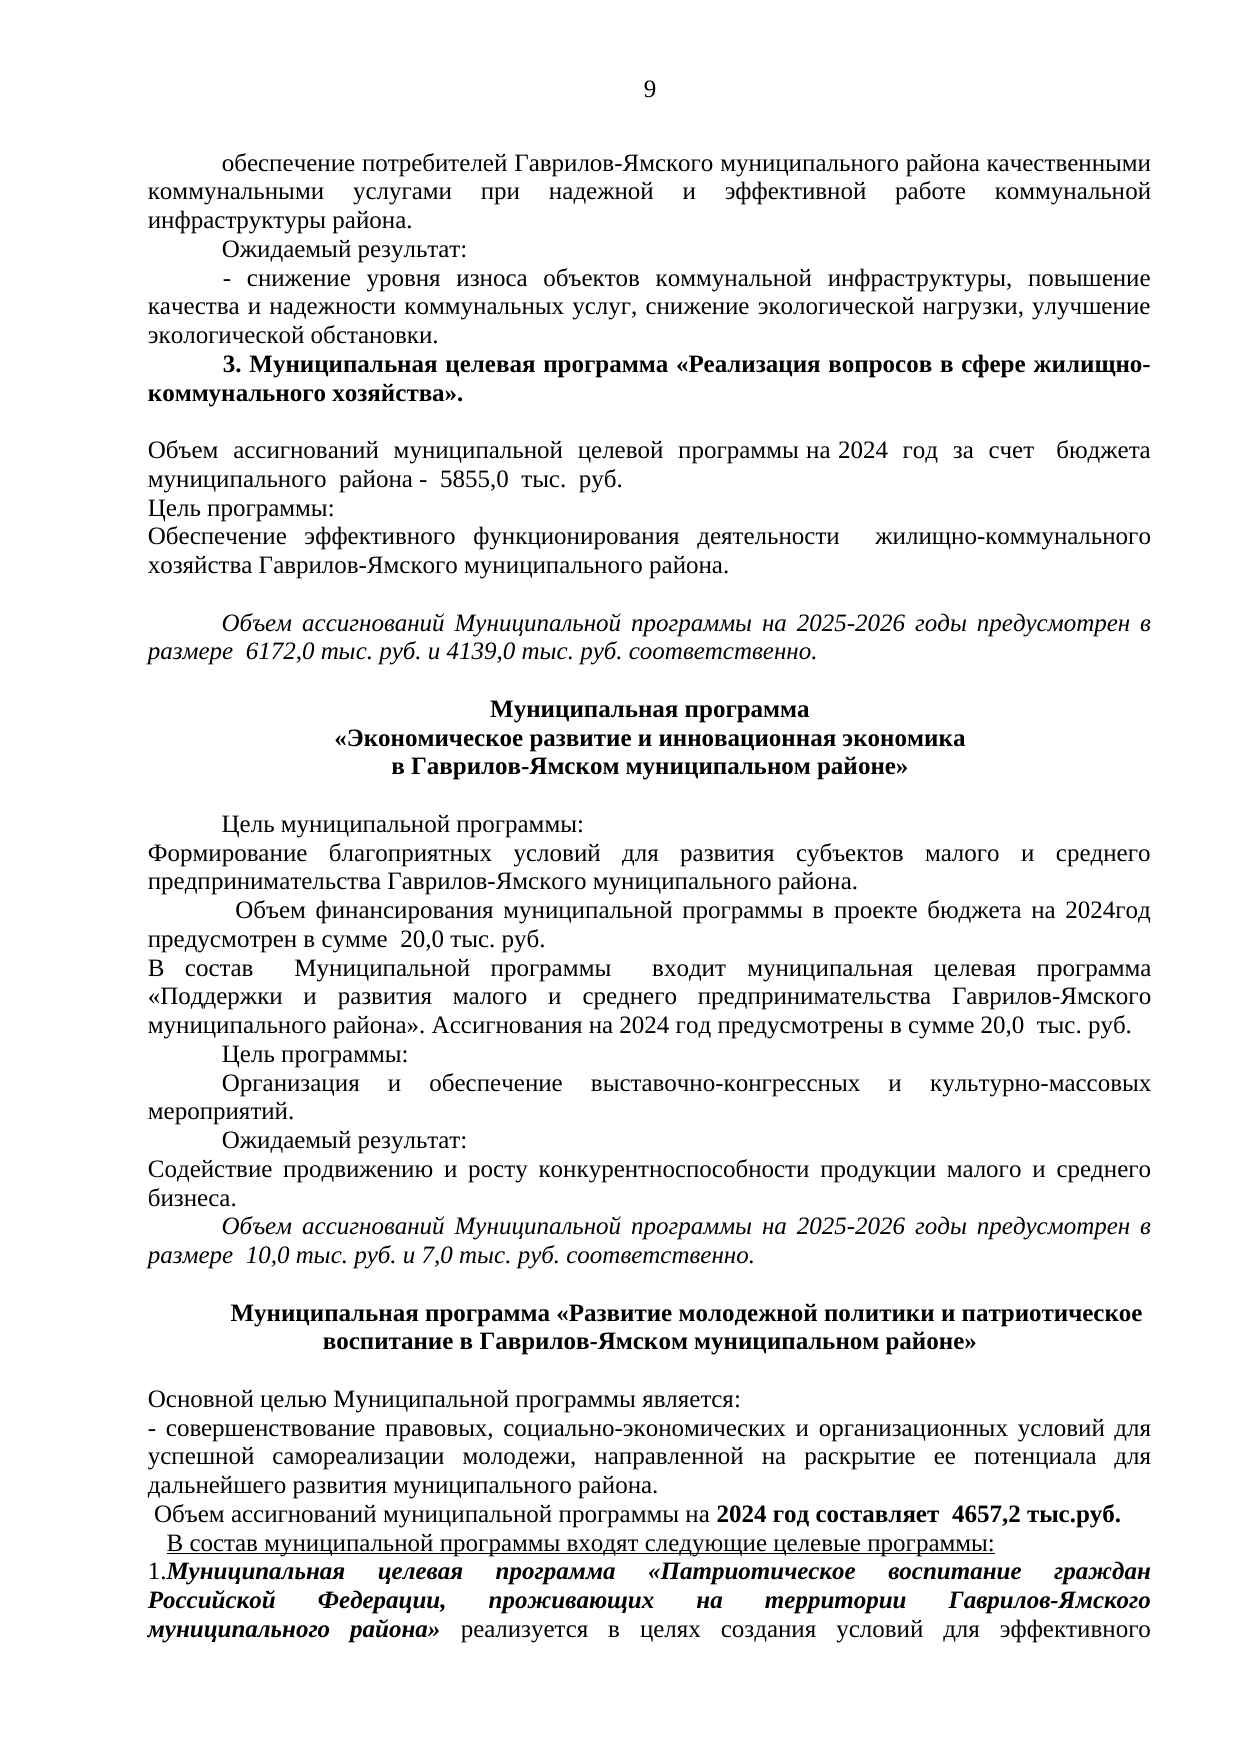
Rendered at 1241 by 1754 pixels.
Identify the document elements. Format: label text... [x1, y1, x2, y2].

text 3. Муниципальная целевая программа «Реализация вопросов в сфере жилищно-коммунального хозяйства». [148, 349, 1152, 406]
text В состав муниципальной программы входят следующие целевые программы: [148, 1528, 1152, 1556]
text Объем ассигнований муниципальной программы на 2024 год составляет 4657,2 тыс.руб. [148, 1499, 1152, 1528]
text Муниципальная программа «Развитие молодежной политики и патриотическое воспитание в Гаврилов-Ямском муниципальном районе» [148, 1298, 1152, 1355]
text Содействие продвижению и росту конкурентноспособности продукции малого и среднего бизнеса. [148, 1154, 1152, 1211]
text «Экономическое развитие и инновационная экономика [148, 723, 1152, 751]
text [148, 1556, 1152, 1643]
text Организация и обеспечение выставочно-конгрессных и культурно-массовых мероприятий. [148, 1068, 1152, 1125]
text Объем финансирования муниципальной программы в проекте бюджета на 2024год предусмотрен в сумме 20,0 тыс. руб. [148, 895, 1152, 953]
text Формирование благоприятных условий для развития субъектов малого и среднего предпринимательства Гаврилов-Ямского муниципального района. [148, 838, 1152, 895]
text Ожидаемый результат: [148, 234, 1152, 263]
text в Гаврилов-Ямском муниципальном районе» [148, 751, 1152, 780]
text Обеспечение эффективного функционирования деятельности жилищно-коммунального хозяйства Гаврилов-Ямского муниципального района. [148, 521, 1152, 579]
text В состав Муниципальной программы входит муниципальная целевая программа «Поддержки и развития малого и среднего предпринимательства Гаврилов-Ямского муниципального района». Ассигнования на 2024 год предусмотрены в сумме 20,0 тыс. руб. [148, 953, 1152, 1039]
text - совершенствование правовых, социально-экономических и организационных условий для успешной самореализации молодежи, направленной на раскрытие ее потенциала для дальнейшего развития муниципального района. [148, 1413, 1152, 1499]
text Цель программы: [148, 1039, 1152, 1068]
text Цель муниципальной программы: [148, 809, 1152, 838]
text Цель программы: [148, 493, 1152, 521]
text - снижение уровня износа объектов коммунальной инфраструктуры, повышение качества и надежности коммунальных услуг, снижение экологической нагрузки, улучшение экологической обстановки. [148, 263, 1152, 349]
text Муниципальная программа [148, 694, 1152, 723]
text Объем ассигнований Муниципальной программы на 2025-2026 годы предусмотрен в размере 6172,0 тыс. руб. и 4139,0 тыс. руб. соответственно. [148, 608, 1152, 665]
text Объем ассигнований Муниципальной программы на 2025-2026 годы предусмотрен в размере 10,0 тыс. руб. и 7,0 тыс. руб. соответственно. [148, 1211, 1152, 1269]
text Основной целью Муниципальной программы является: [148, 1384, 1152, 1413]
text Ожидаемый результат: [148, 1125, 1152, 1154]
text обеспечение потребителей Гаврилов-Ямского муниципального района качественными коммунальными услугами при надежной и эффективной работе коммунальной инфраструктуры района. [148, 148, 1152, 234]
text Объем ассигнований муниципальной целевой программы на 2024 год за счет бюджета муниципального района - 5855,0 тыс. руб. [148, 435, 1152, 493]
